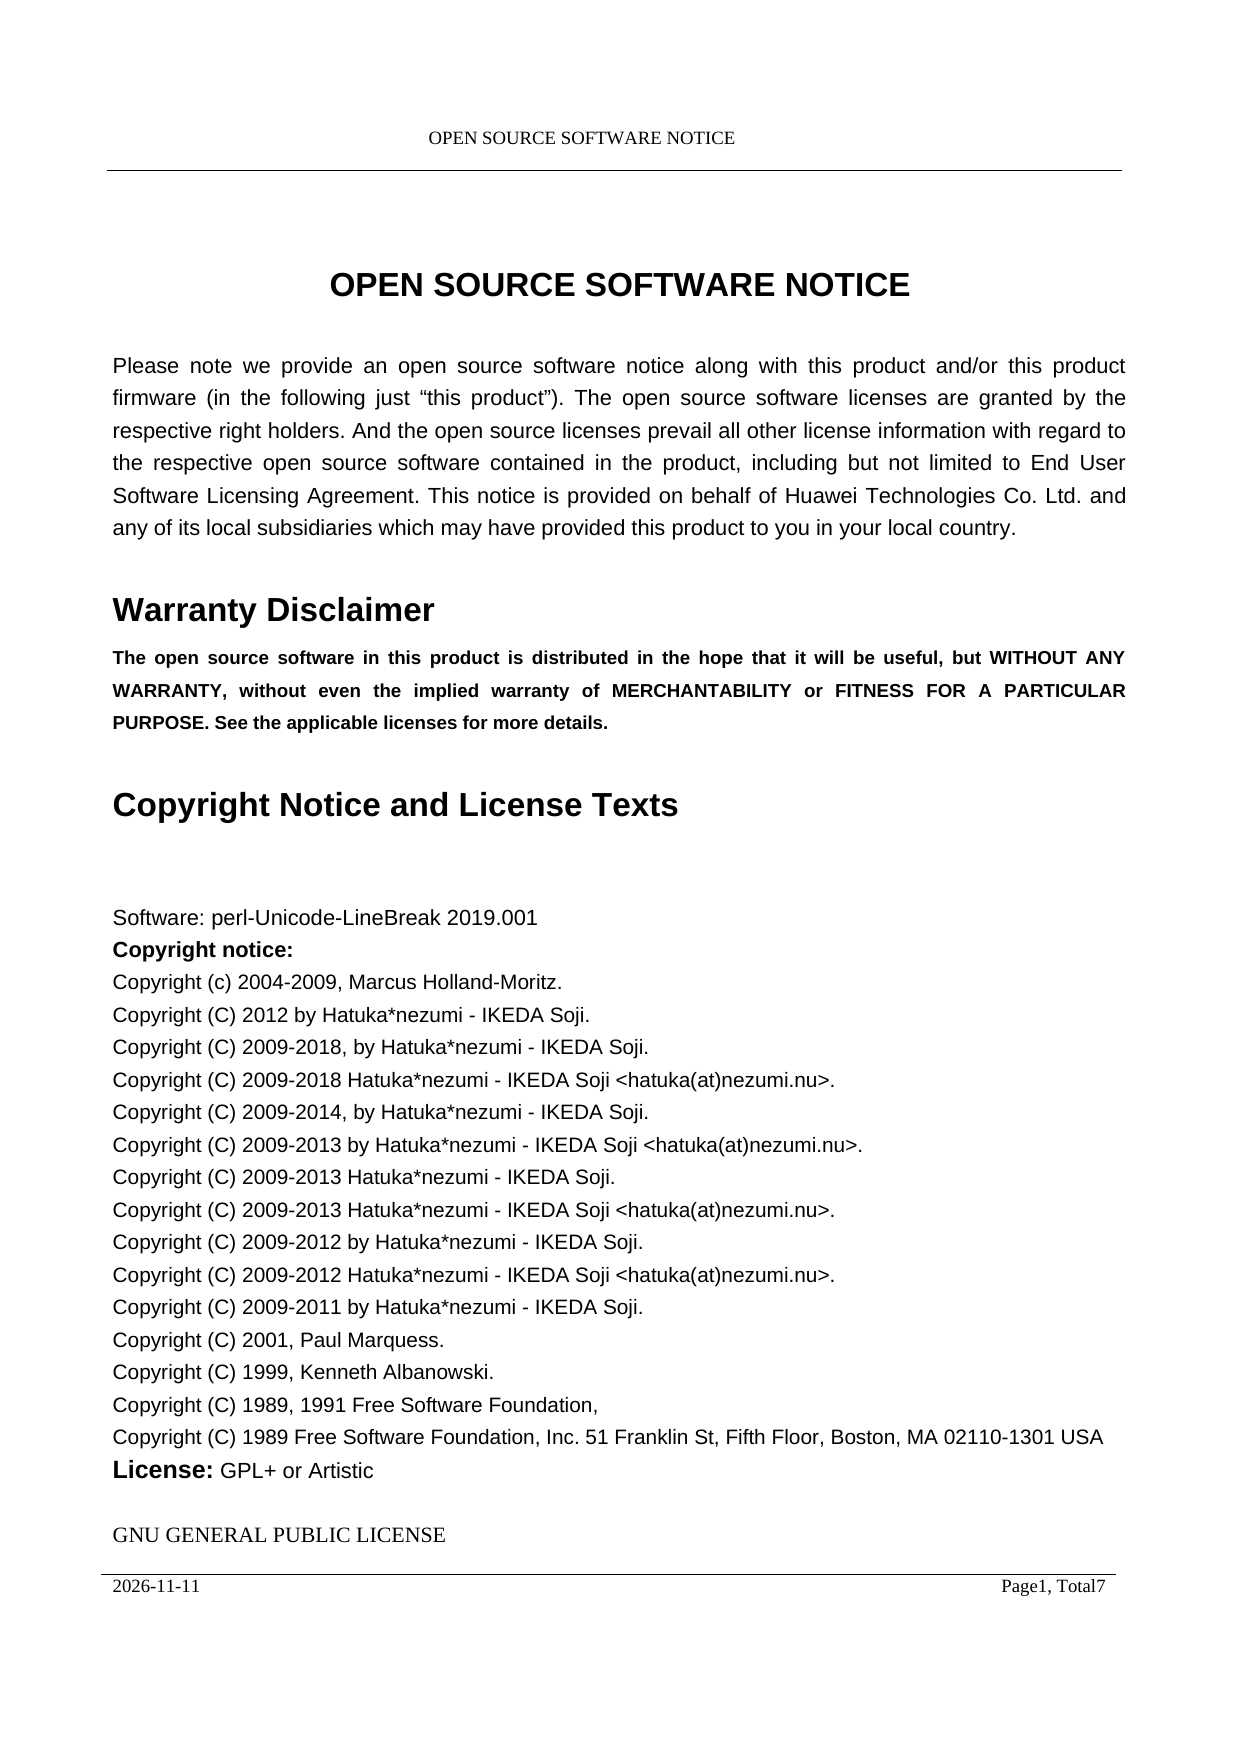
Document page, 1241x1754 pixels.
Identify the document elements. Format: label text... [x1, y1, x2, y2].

text The open source software in this product is distributed in the hope that it will be useful, but WITHOUT ANY WARRANTY, without even the implied warranty of MERCHANTABILITY or FITNESS FOR A PARTICULAR PURPOSE. See the applicable licenses for more details. [112, 641, 1128, 739]
text Copyright Notice and License Texts [112, 771, 1128, 836]
text Copyright (C) 2009-2011 by Hatuka*nezumi - IKEDA Soji. [112, 1291, 1128, 1323]
text Copyright (c) 2004-2009, Marcus Holland-Moritz. [112, 966, 1128, 998]
text Copyright (C) 1989, 1991 Free Software Foundation, [112, 1388, 1128, 1421]
text OPEN SOURCE SOFTWARE NOTICE [112, 251, 1128, 316]
text Warranty Disclaimer [112, 576, 1128, 641]
text Copyright (C) 2009-2012 by Hatuka*nezumi - IKEDA Soji. [112, 1226, 1128, 1258]
text Copyright (C) 2009-2012 Hatuka*nezumi - IKEDA Soji <hatuka(at)nezumi.nu>. [112, 1258, 1128, 1291]
text Copyright notice: [112, 933, 1128, 966]
text Copyright (C) 2009-2013 Hatuka*nezumi - IKEDA Soji. [112, 1161, 1128, 1193]
text Copyright (C) 2009-2013 Hatuka*nezumi - IKEDA Soji <hatuka(at)nezumi.nu>. [112, 1193, 1128, 1226]
text Copyright (C) 2009-2018, by Hatuka*nezumi - IKEDA Soji. [112, 1031, 1128, 1063]
text Copyright (C) 1999, Kenneth Albanowski. [112, 1356, 1128, 1388]
text Copyright (C) 1989 Free Software Foundation, Inc. 51 Franklin St, Fifth Floor, Boston, MA 02110-1301 USA [112, 1421, 1128, 1453]
text Copyright (C) 2009-2013 by Hatuka*nezumi - IKEDA Soji <hatuka(at)nezumi.nu>. [112, 1128, 1128, 1161]
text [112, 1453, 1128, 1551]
text Copyright (C) 2012 by Hatuka*nezumi - IKEDA Soji. [112, 998, 1128, 1031]
text Software: perl-Unicode-LineBreak 2019.001 [112, 901, 1128, 933]
text Copyright (C) 2009-2018 Hatuka*nezumi - IKEDA Soji <hatuka(at)nezumi.nu>. [112, 1063, 1128, 1096]
text Please note we provide an open source software notice along with this product and/or this product firmware (in the following just “this product”). The open source software licenses are granted by the respective right holders. And the open source licenses prevail all other license information with regard to the respective open source software contained in the product, including but not limited to End User Software Licensing Agreement. This notice is provided on behalf of Huawei Technologies Co. Ltd. and any of its local subsidiaries which may have provided this product to you in your local country. [112, 349, 1128, 544]
text Copyright (C) 2009-2014, by Hatuka*nezumi - IKEDA Soji. [112, 1096, 1128, 1128]
text Copyright (C) 2001, Paul Marquess. [112, 1323, 1128, 1356]
